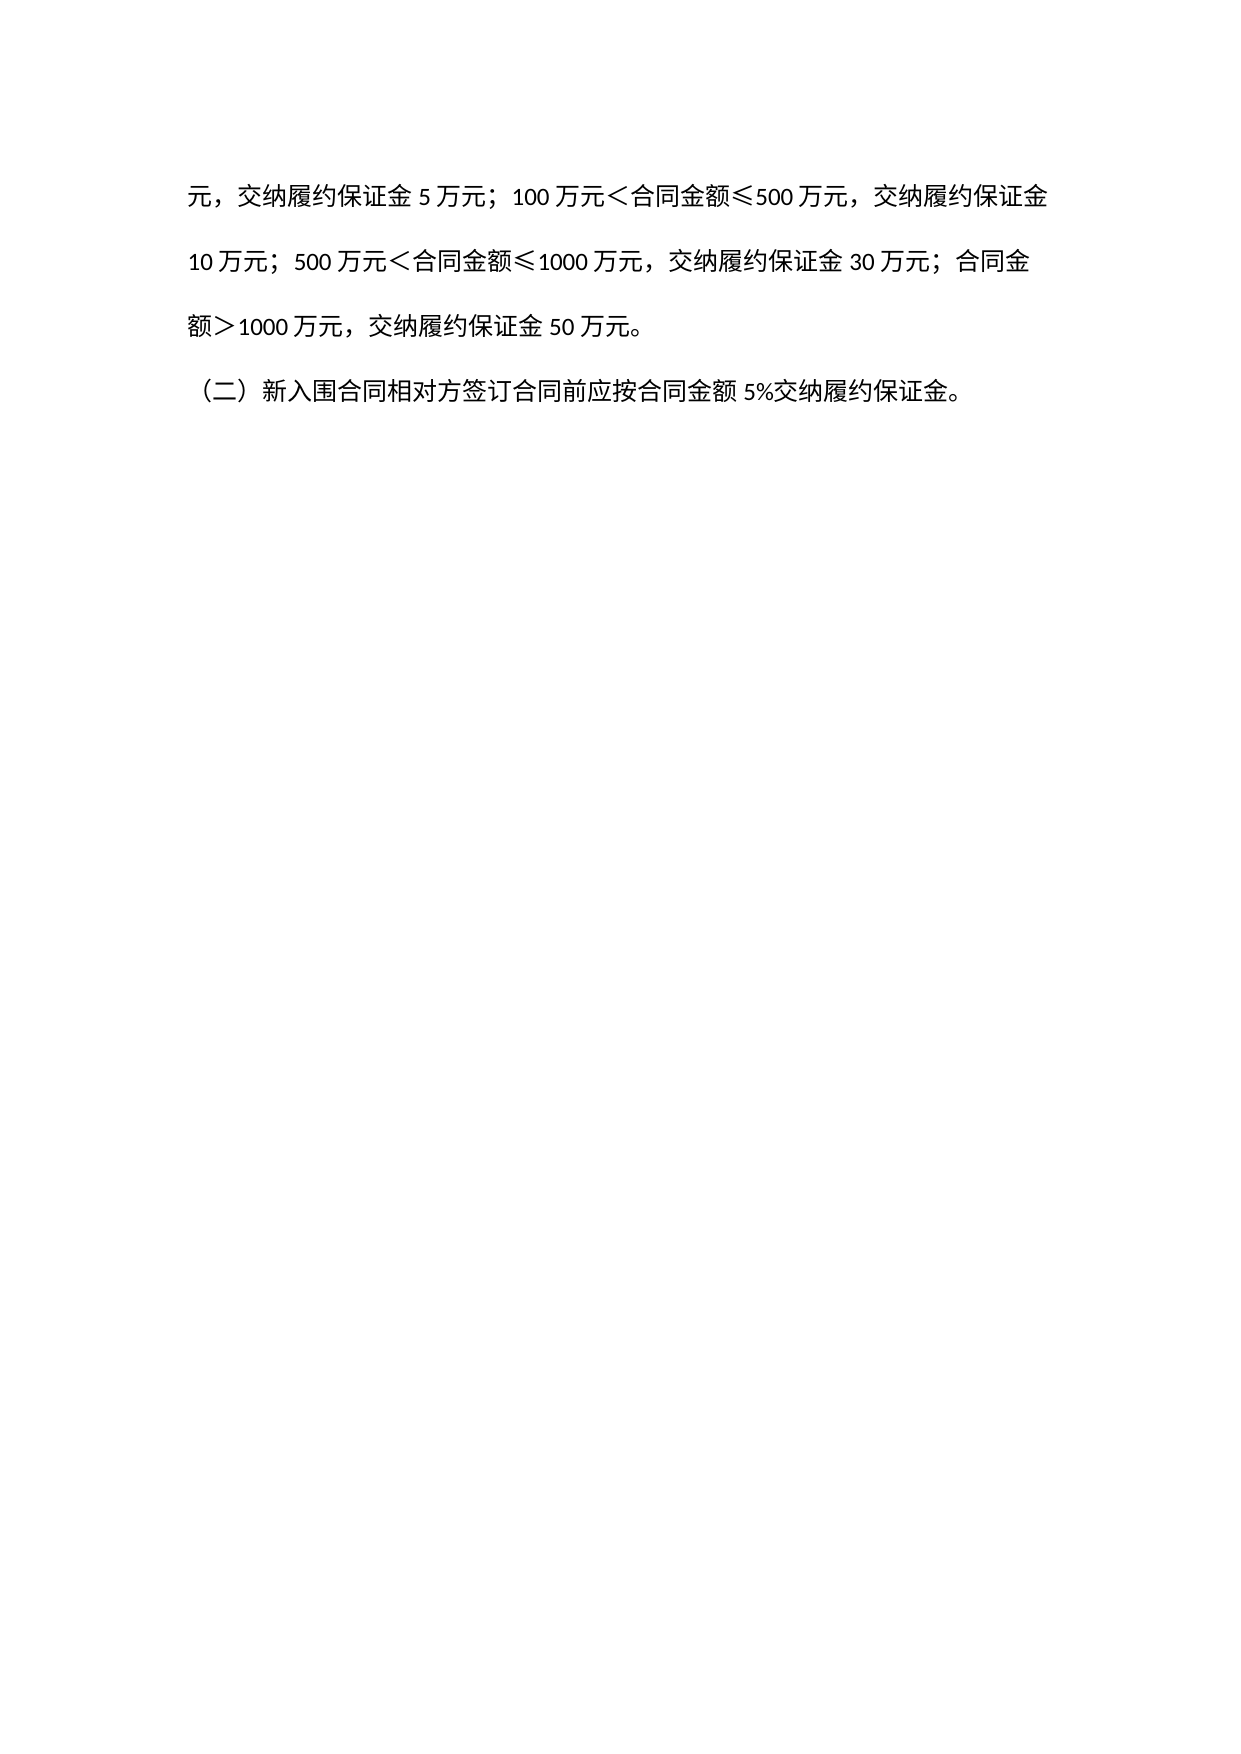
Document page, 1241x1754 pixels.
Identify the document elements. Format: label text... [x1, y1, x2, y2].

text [187, 162, 1053, 357]
text （二）新入围合同相对方签订合同前应按合同金额 5%交纳履约保证金。 [187, 357, 1053, 422]
